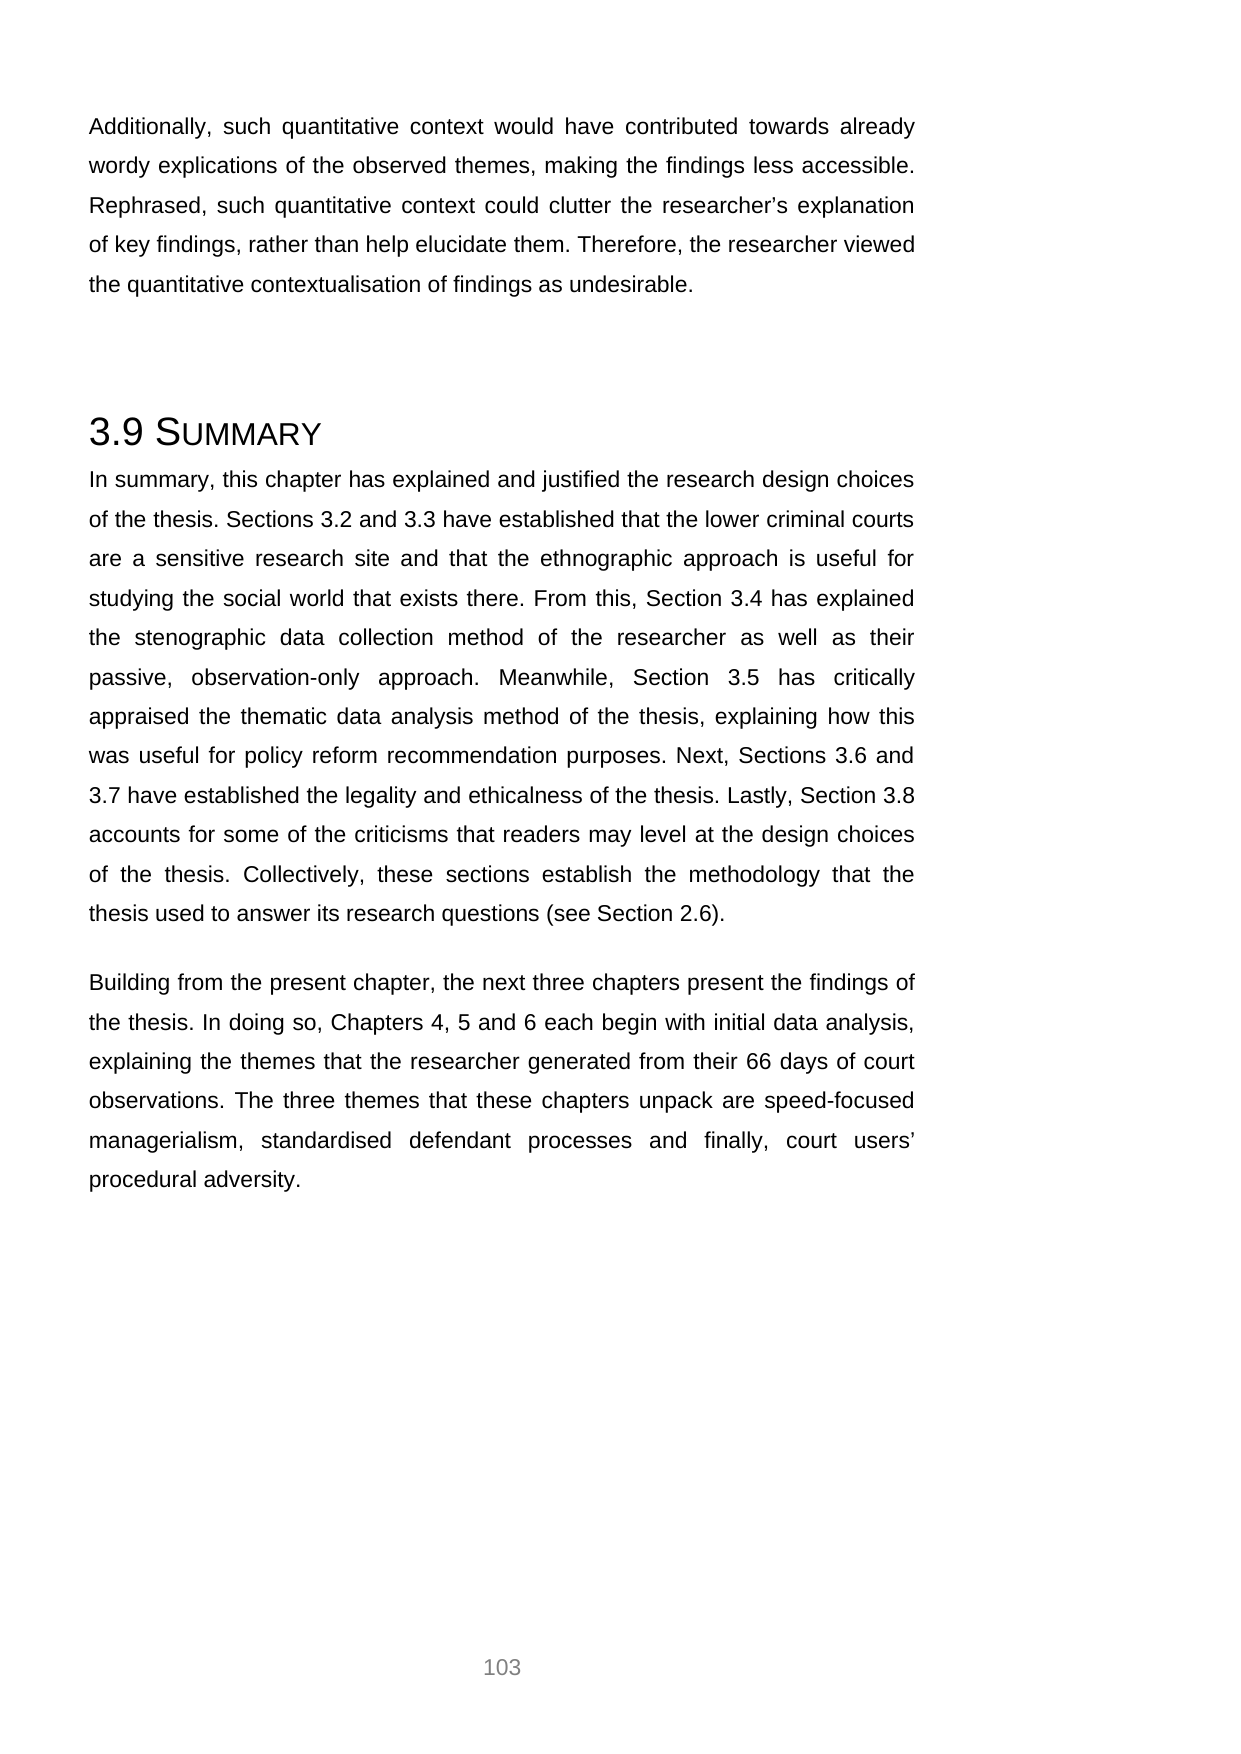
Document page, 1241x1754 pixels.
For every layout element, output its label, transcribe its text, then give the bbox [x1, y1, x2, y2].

text In summary, this chapter has explained and justified the research design choices of the thesis. Sections 3.2 and 3.3 have established that the lower criminal courts are a sensitive research site and that the ethnographic approach is useful for studying the social world that exists there. From this, Section 3.4 has explained the stenographic data collection method of the researcher as well as their passive, observation-only approach. Meanwhile, Section 3.5 has critically appraised the thematic data analysis method of the thesis, explaining how this was useful for policy reform recommendation purposes. Next, Sections 3.6 and 3.7 have established the legality and ethicalness of the thesis. Lastly, Section 3.8 accounts for some of the criticisms that readers may level at the design choices of the thesis. Collectively, these sections establish the methodology that the thesis used to answer its research questions (see Section 2.6). [89, 466, 915, 927]
subtitle 3.9 Summary [89, 408, 915, 453]
text Building from the present chapter, the next three chapters present the findings of the thesis. In doing so, Chapters 4, 5 and 6 each begin with initial data analysis, explaining the themes that the researcher generated from their 66 days of court observations. The three themes that these chapters unpack are speed-focused managerialism, standardised defendant processes and finally, court users’ procedural adversity. [89, 969, 915, 1193]
